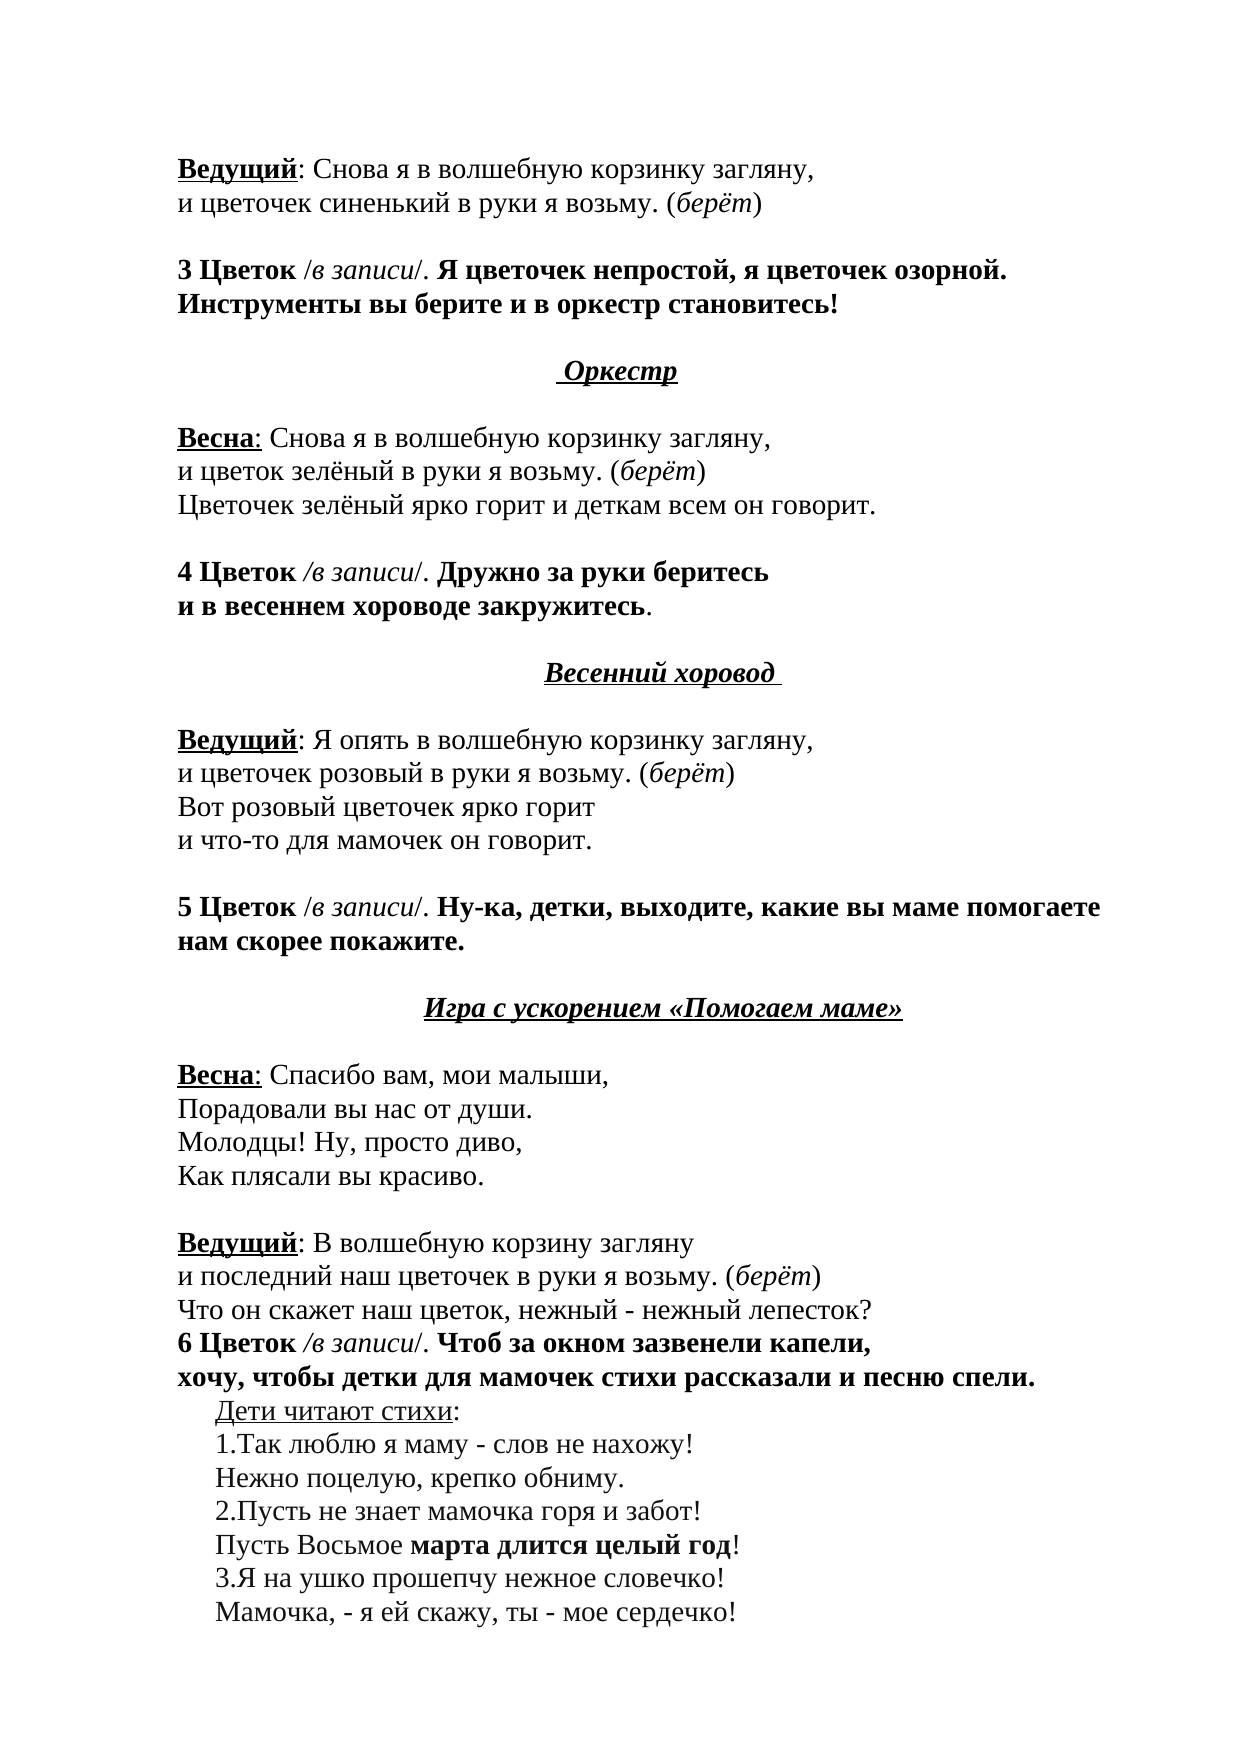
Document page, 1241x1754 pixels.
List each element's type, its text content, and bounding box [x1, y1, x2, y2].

text Весна: Спасибо вам, мои малыши, [177, 1057, 1152, 1091]
text Что он скажет наш цветок, нежный - нежный лепесток? [177, 1292, 1152, 1326]
text и цветочек синенький в руки я возьму. (берёт) [177, 185, 1152, 219]
text и цветок зелёный в руки я возьму. (берёт) [177, 453, 1152, 487]
text Ведущий: Я опять в волшебную корзинку загляну, [177, 722, 1152, 755]
text и в весеннем хороводе закружитесь. [177, 588, 1152, 621]
text Дети читают стихи: [177, 1393, 1152, 1426]
text Инструменты вы берите и в оркестр становитесь! [177, 286, 1152, 319]
text Весенний хоровод [177, 655, 1152, 688]
text 1.Так люблю я маму - слов не нахожу! [177, 1426, 1152, 1460]
text и цветочек розовый в руки я возьму. (берёт) [177, 755, 1152, 789]
text Весна: Снова я в волшебную корзинку загляну, [177, 420, 1152, 453]
text Ведущий: Снова я в волшебную корзинку загляну, [177, 152, 1152, 185]
text 5 Цветок /в записи/. Ну-ка, детки, выходите, какие вы маме помогаете нам скорее покажите. [177, 889, 1152, 957]
text Вот розовый цветочек ярко горит [177, 789, 1152, 822]
text Молодцы! Ну, просто диво, [177, 1124, 1152, 1158]
text Игра с ускорением «Помогаем маме» [177, 990, 1152, 1024]
text 3.Я на ушко прошепчу нежное словечко! [177, 1560, 1152, 1594]
text 2.Пусть не знает мамочка горя и забот! [177, 1493, 1152, 1527]
text хочу, чтобы детки для мамочек стихи рассказали и песню спели. [177, 1359, 1152, 1393]
text Оркестр [177, 353, 1152, 386]
text Пусть Восьмое марта длится целый год! [177, 1527, 1152, 1560]
text 3 Цветок /в записи/. Я цветочек непростой, я цветочек озорной. [177, 252, 1152, 286]
text и последний наш цветочек в руки я возьму. (берёт) [177, 1258, 1152, 1292]
text Порадовали вы нас от души. [177, 1091, 1152, 1124]
text Цветочек зелёный ярко горит и деткам всем он говорит. [177, 487, 1152, 521]
text Ведущий: В волшебную корзину загляну [177, 1225, 1152, 1258]
text и что-то для мамочек он говорит. [177, 822, 1152, 856]
text Как плясали вы красиво. [177, 1158, 1152, 1191]
text Мамочка, - я ей скажу, ты - мое сердечко! [177, 1594, 1152, 1627]
text Нежно поцелую, крепко обниму. [177, 1460, 1152, 1493]
text 4 Цветок /в записи/. Дружно за руки беритесь [177, 554, 1152, 588]
text 6 Цветок /в записи/. Чтоб за окном зазвенели капели, [177, 1326, 1152, 1359]
